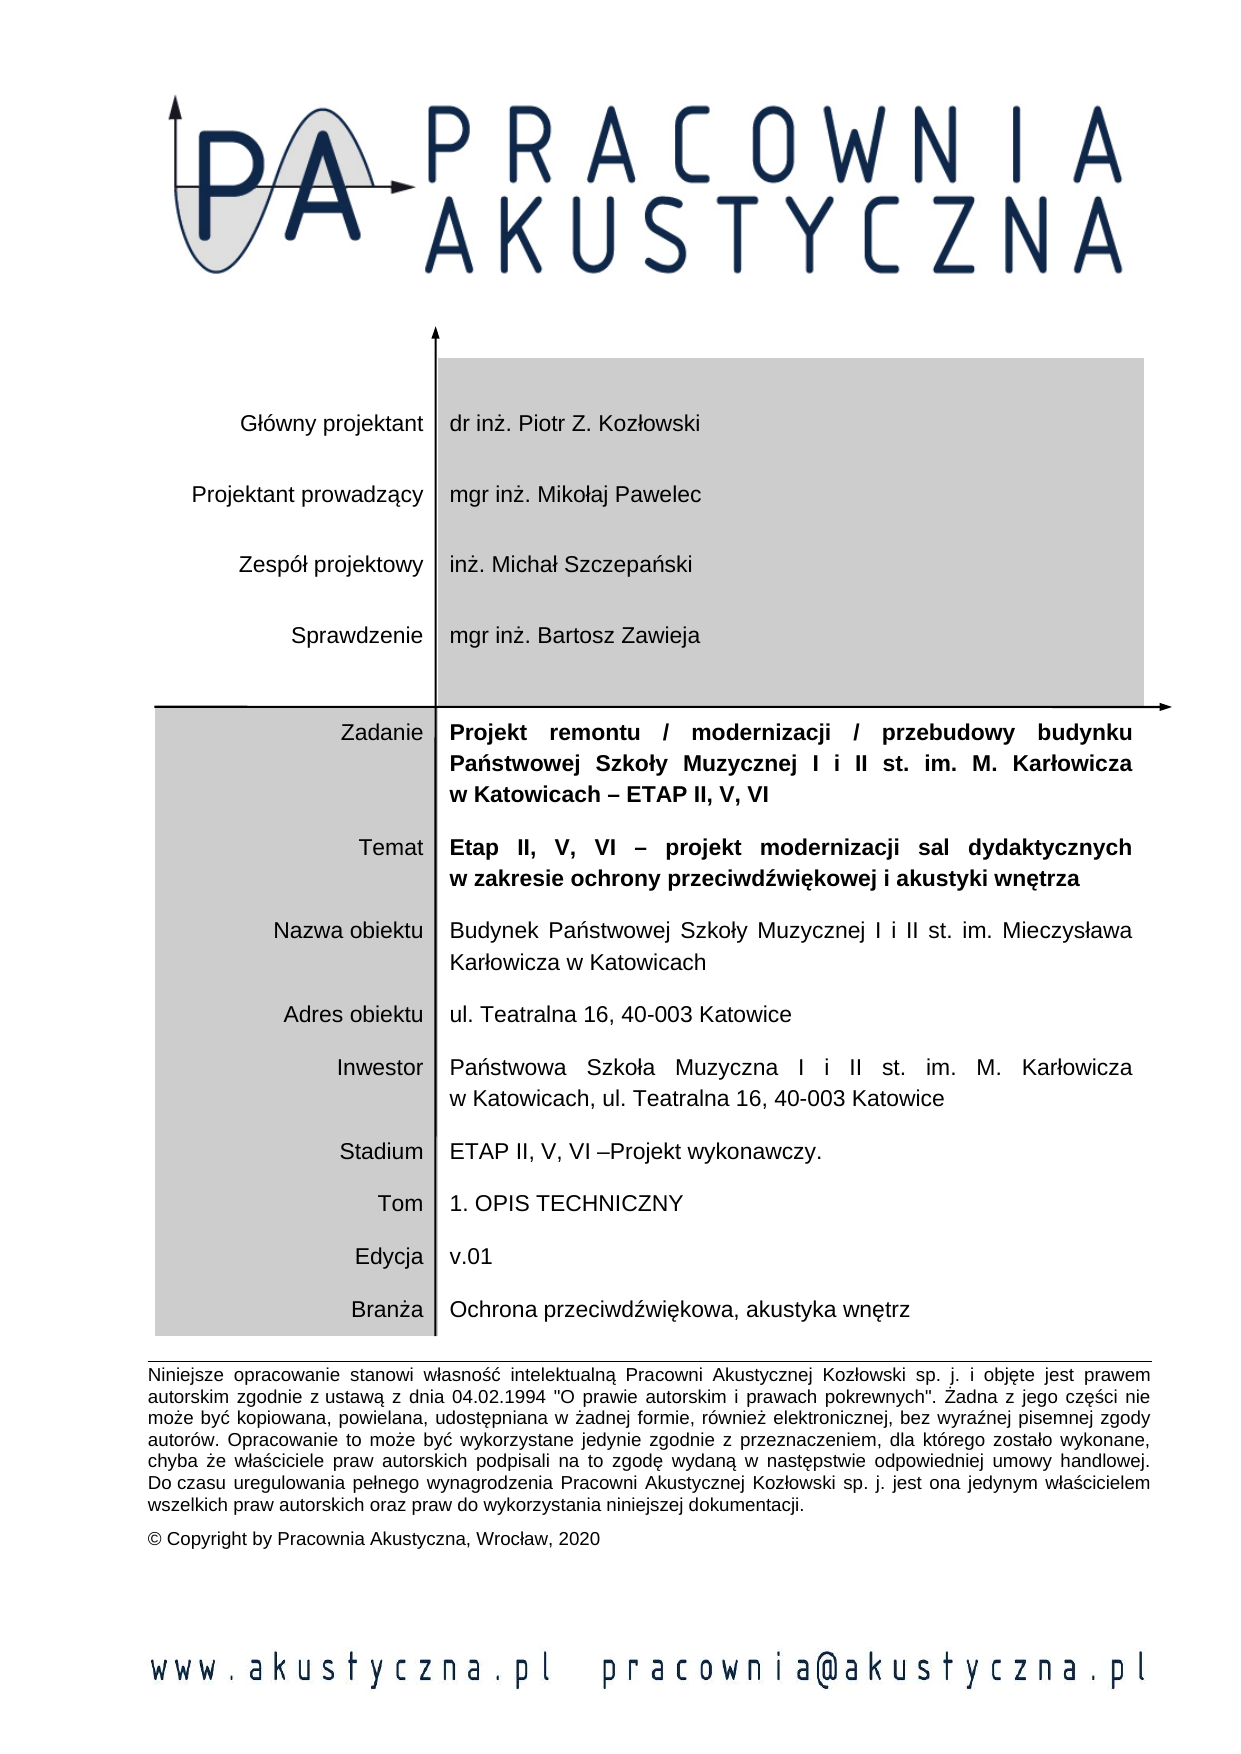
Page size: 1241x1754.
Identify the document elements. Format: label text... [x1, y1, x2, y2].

table_cell ETAP II, V, VI –Projekt wykonawczy. [438, 1125, 1144, 1178]
table_cell Nazwa obiektu [155, 905, 434, 989]
table_cell v.01 [438, 1231, 1144, 1283]
table_cell Etap II, V, VI – projekt modernizacji sal dydaktycznych w zakresie ochrony przeciwdźwiękowej i akustyki wnętrza [438, 821, 1144, 905]
table_cell Stadium [155, 1125, 434, 1178]
table_cell Państwowa Szkoła Muzyczna I i II st. im. M. Karłowicza w Katowicach, ul. Teatralna 16, 40-003 Katowice [438, 1042, 1144, 1125]
table_cell Branża [155, 1283, 434, 1336]
table_header Główny projektant Projektant prowadzący Zespół projektowy Sprawdzenie [155, 358, 434, 705]
table_cell Temat [155, 821, 434, 905]
table_cell Edycja [155, 1231, 434, 1283]
picture [139, 1634, 1155, 1704]
table_cell Projekt remontu / modernizacji / przebudowy budynku Państwowej Szkoły Muzycznej I i II st. im. M. Karłowicza w Katowicach – ETAP II, V, VI [438, 708, 1144, 821]
table_cell 1. OPIS TECHNICZNY [438, 1178, 1144, 1231]
table_cell Ochrona przeciwdźwiękowa, akustyka wnętrz [438, 1283, 1144, 1336]
table_cell ul. Teatralna 16, 40-003 Katowice [438, 989, 1144, 1042]
text Niniejsze opracowanie stanowi własność intelektualną Pracowni Akustycznej Kozłowski sp. j. i objęte jest prawem autorskim zgodnie z ustawą z dnia 04.02.1994 "O prawie autorskim i prawach pokrewnych". Żadna z jego części nie może być kopiowana, powielana, udostępniana w żadnej formie, również elektronicznej, bez wyraźnej pisemnej zgody autorów. Opracowanie to może być wykorzystane jedynie zgodnie z przeznaczeniem, dla którego zostało wykonane, chyba że właściciele praw autorskich podpisali na to zgodę wydaną w następstwie odpowiedniej umowy handlowej. Do czasu uregulowania pełnego wynagrodzenia Pracowni Akustycznej Kozłowski sp. j. jest ona jedynym właścicielem wszelkich praw autorskich oraz praw do wykorzystania niniejszej dokumentacji. [148, 1362, 1152, 1515]
table_cell Tom [155, 1178, 434, 1231]
table_cell Inwestor [155, 1042, 434, 1125]
table_cell Zadanie [155, 708, 434, 821]
table_cell Adres obiektu [155, 989, 434, 1042]
table_cell Budynek Państwowej Szkoły Muzycznej I i II st. im. Mieczysława Karłowicza w Katowicach [438, 905, 1144, 989]
table_header dr inż. Piotr Z. Kozłowski mgr inż. Mikołaj Pawelec inż. Michał Szczepański mgr inż. Bartosz Zawieja [438, 358, 1144, 705]
picture [152, 75, 1147, 293]
text © Copyright by Pracownia Akustyczna, Wrocław, 2020 [148, 1524, 1152, 1549]
